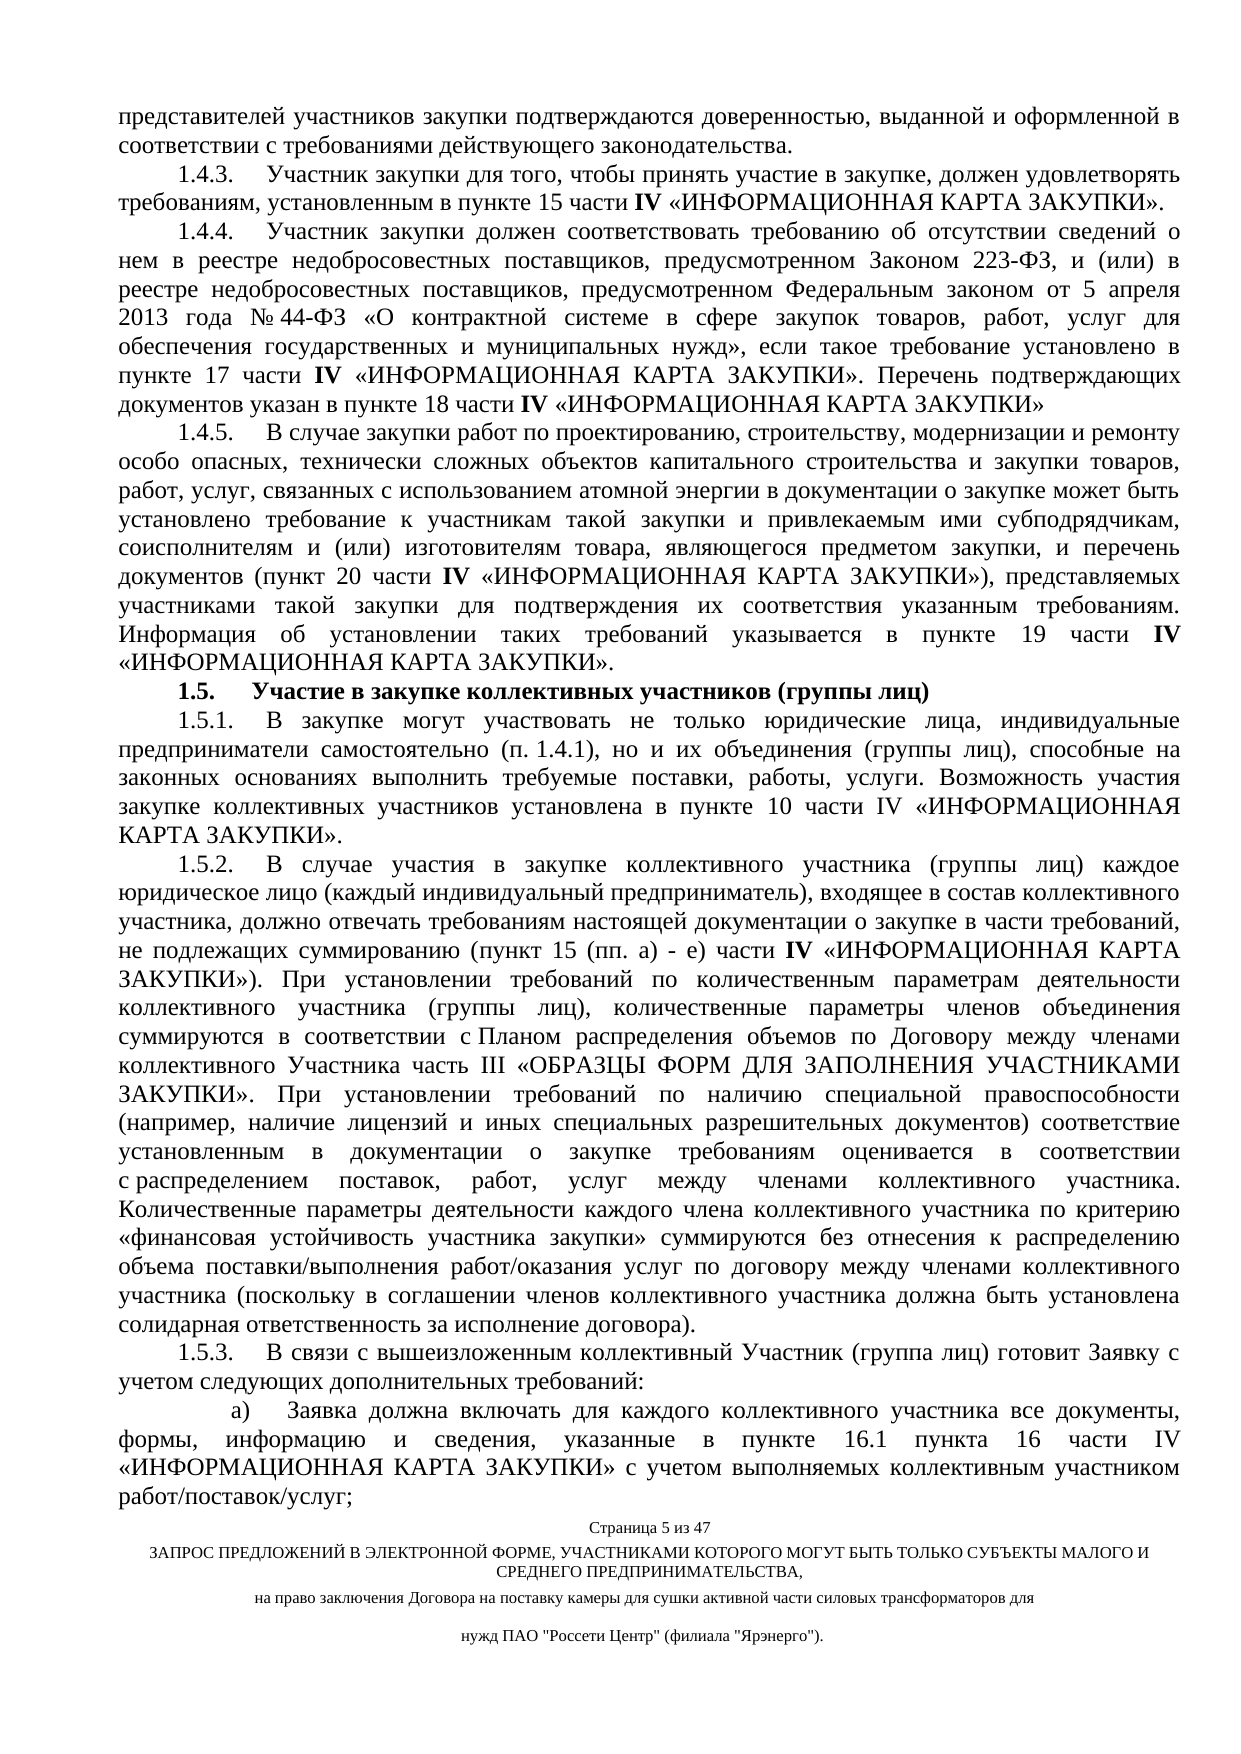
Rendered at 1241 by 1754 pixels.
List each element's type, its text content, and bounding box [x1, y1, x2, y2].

subtitle Участник закупки должен соответствовать требованию об отсутствии сведений о нем в реестре недобросовестных поставщиков, предусмотренном Законом 223-ФЗ, и (или) в реестре недобросовестных поставщиков, предусмотренном Федеральным законом от 5 апреля 2013 года № 44-ФЗ «О контрактной системе в сфере закупок товаров, работ, услуг для обеспечения государственных и муниципальных нужд», если такое требование установлено в пункте 17 части IV «ИНФОРМАЦИОННАЯ КАРТА ЗАКУПКИ». Перечень подтверждающих документов указан в пункте 18 части IV «ИНФОРМАЦИОННАЯ КАРТА ЗАКУПКИ» [118, 216, 1181, 417]
subtitle Участник закупки для того, чтобы принять участие в закупке, должен удовлетворять требованиям, установленным в пункте 15 части IV «ИНФОРМАЦИОННАЯ КАРТА ЗАКУПКИ». [118, 159, 1181, 216]
list Заявка должна включать для каждого коллективного участника все документы, формы, информацию и сведения, указанные в пункте 16.1 пункта 16 части IV «ИНФОРМАЦИОННАЯ КАРТА ЗАКУПКИ» с учетом выполняемых коллективным участником работ/поставок/услуг; [118, 1395, 1181, 1510]
subtitle Участие в закупке коллективных участников (группы лиц) [118, 676, 1181, 705]
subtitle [118, 101, 1181, 159]
subtitle В закупке могут участвовать не только юридические лица, индивидуальные предприниматели самостоятельно (п. 1.4.1), но и их объединения (группы лиц), способные на законных основаниях выполнить требуемые поставки, работы, услуги. Возможность участия закупке коллективных участников установлена в пункте 10 части IV «ИНФОРМАЦИОННАЯ КАРТА ЗАКУПКИ». [118, 705, 1181, 849]
subtitle В случае закупки работ по проектированию, строительству, модернизации и ремонту особо опасных, технически сложных объектов капитального строительства и закупки товаров, работ, услуг, связанных с использованием атомной энергии в документации о закупке может быть установлено требование к участникам такой закупки и привлекаемым ими субподрядчикам, соисполнителям и (или) изготовителям товара, являющегося предметом закупки, и перечень документов (пункт 20 части IV «ИНФОРМАЦИОННАЯ КАРТА ЗАКУПКИ»), представляемых участниками такой закупки для подтверждения их соответствия указанным требованиям. Информация об установлении таких требований указывается в пункте 19 части IV «ИНФОРМАЦИОННАЯ КАРТА ЗАКУПКИ». [118, 417, 1181, 676]
subtitle В случае участия в закупке коллективного участника (группы лиц) каждое юридическое лицо (каждый индивидуальный предприниматель), входящее в состав коллективного участника, должно отвечать требованиям настоящей документации о закупке в части требований, не подлежащих суммированию (пункт 15 (пп. а) - е) части IV «ИНФОРМАЦИОННАЯ КАРТА ЗАКУПКИ»). При установлении требований по количественным параметрам деятельности коллективного участника (группы лиц), количественные параметры членов объединения суммируются в соответствии с Планом распределения объемов по Договору между членами коллективного Участника часть III «ОБРАЗЦЫ ФОРМ ДЛЯ ЗАПОЛНЕНИЯ УЧАСТНИКАМИ ЗАКУПКИ». При установлении требований по наличию специальной правоспособности (например, наличие лицензий и иных специальных разрешительных документов) соответствие установленным в документации о закупке требованиям оценивается в соответствии с распределением поставок, работ, услуг между членами коллективного участника. Количественные параметры деятельности каждого члена коллективного участника по критерию «финансовая устойчивость участника закупки» суммируются без отнесения к распределению объема поставки/выполнения работ/оказания услуг по договору между членами коллективного участника (поскольку в соглашении членов коллективного участника должна быть установлена солидарная ответственность за исполнение договора). [118, 849, 1181, 1337]
subtitle В связи с вышеизложенным коллективный Участник (группа лиц) готовит Заявку с учетом следующих дополнительных требований: [118, 1337, 1181, 1395]
